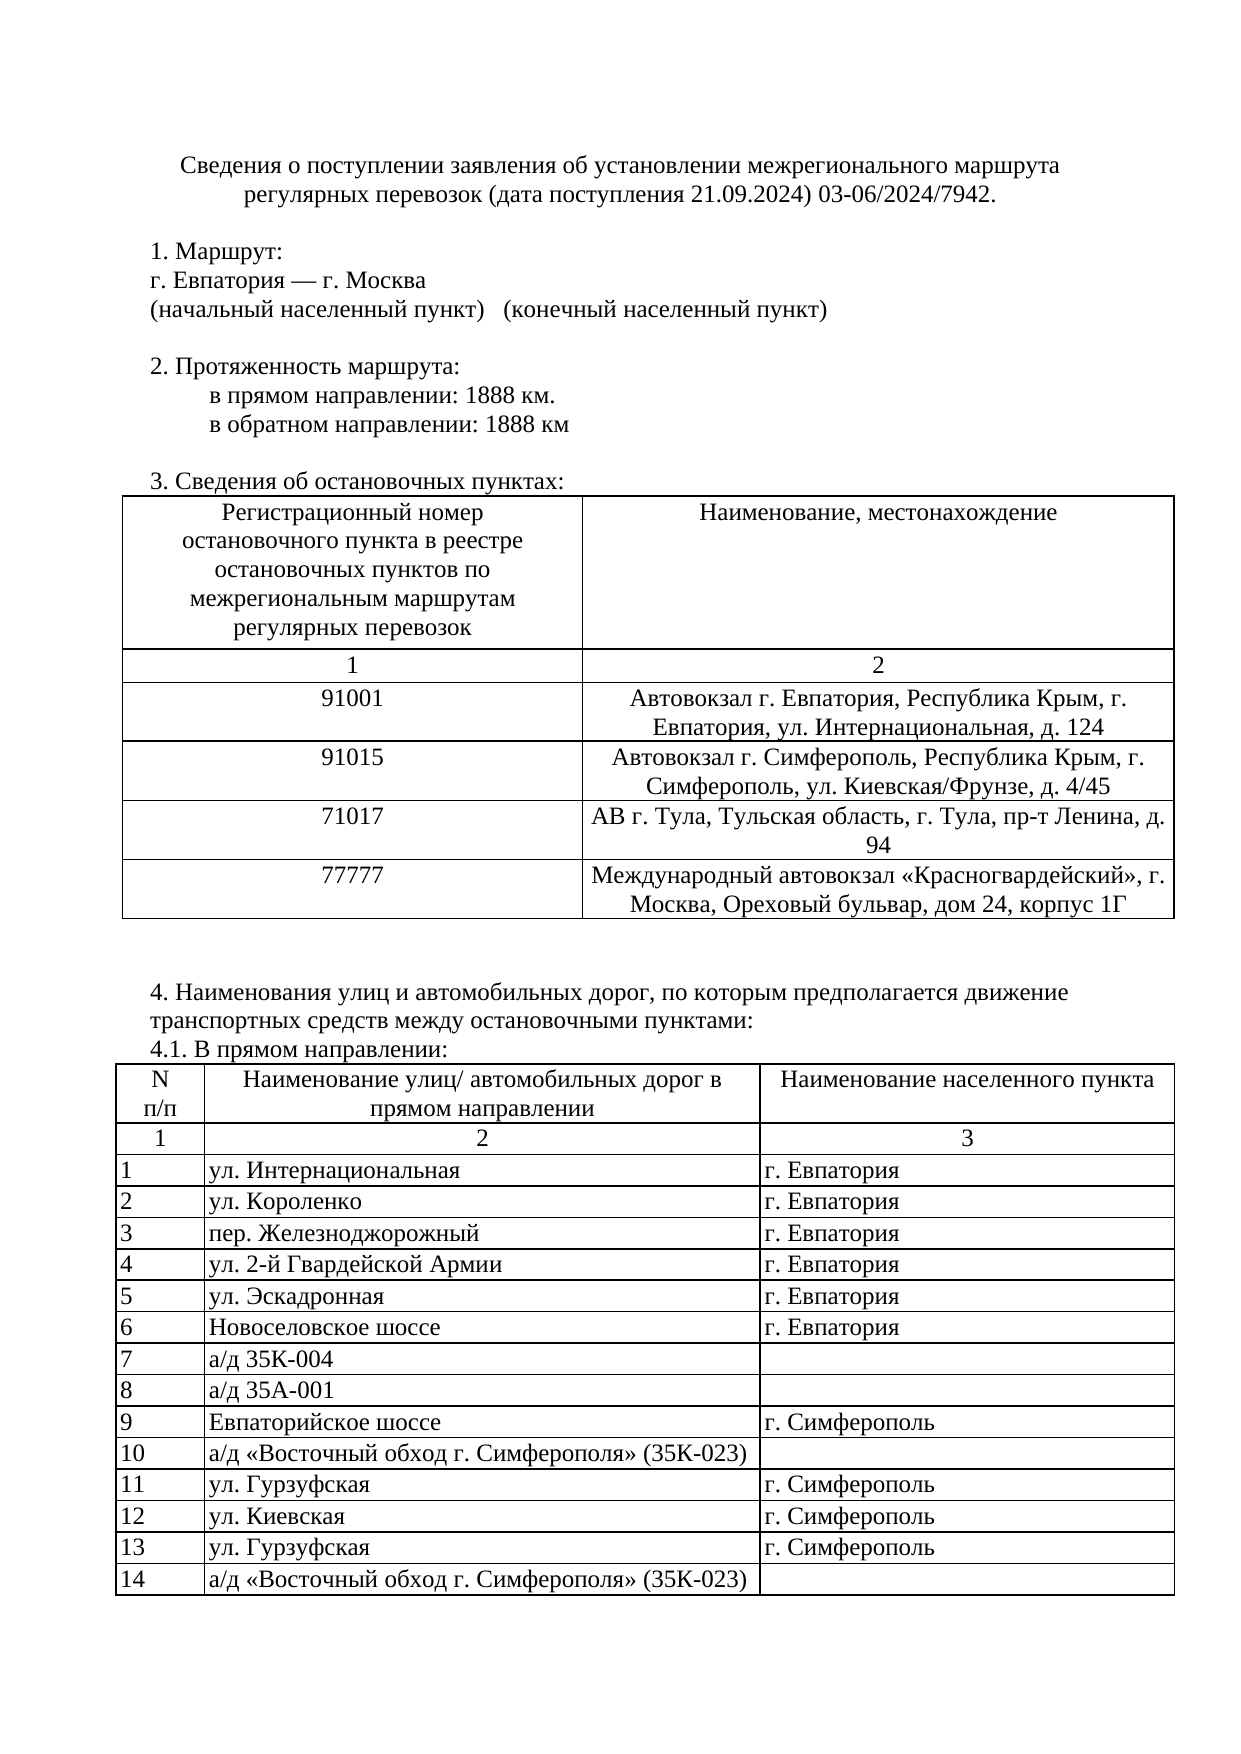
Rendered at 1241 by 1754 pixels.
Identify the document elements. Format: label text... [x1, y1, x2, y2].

table_cell 10 [117, 1438, 204, 1468]
table_cell 14 [117, 1564, 204, 1594]
table_cell 1 [117, 1124, 204, 1153]
table_cell 91015 [123, 742, 582, 799]
table_cell г. Симферополь [761, 1407, 1174, 1437]
table_cell 6 [117, 1312, 204, 1342]
table_cell 77777 [123, 860, 582, 918]
text (начальный населенный пункт) (конечный населенный пункт) [150, 294, 1090, 322]
table_cell ул. 2-й Гвардейской Армии [205, 1250, 759, 1279]
text г. Евпатория — г. Москва [150, 265, 1090, 294]
table_cell г. Симферополь [761, 1501, 1174, 1531]
table_header Регистрационный номер остановочного пункта в реестре остановочных пунктов по межрегиональным маршрутам регулярных перевозок [123, 497, 582, 648]
table_cell г. Симферополь [761, 1533, 1174, 1562]
table_cell ул. Гурзуфская [205, 1533, 759, 1562]
table_cell а/д «Восточный обход г. Симферополя» (35К-023) [205, 1564, 759, 1594]
table_header Наименование населенного пункта [761, 1065, 1174, 1122]
table_cell 12 [117, 1501, 204, 1531]
table_cell 13 [117, 1533, 204, 1562]
table_cell ул. Гурзуфская [205, 1470, 759, 1499]
table_cell г. Евпатория [761, 1155, 1174, 1185]
table_cell 8 [117, 1375, 204, 1405]
table_cell г. Евпатория [761, 1250, 1174, 1279]
table_cell 4 [117, 1250, 204, 1279]
table_cell [761, 1375, 1174, 1405]
table_header Наименование улиц/ автомобильных дорог в прямом направлении [205, 1065, 759, 1122]
table_cell 2 [205, 1124, 759, 1153]
table_cell Евпаторийское шоссе [205, 1407, 759, 1437]
table_cell 11 [117, 1470, 204, 1499]
table_cell 71017 [123, 801, 582, 858]
table_cell 2 [583, 650, 1173, 681]
table_cell 1 [123, 650, 582, 681]
table_header N п/п [117, 1065, 204, 1122]
table_cell 7 [117, 1344, 204, 1374]
table_header Наименование, местонахождение [583, 497, 1173, 648]
table_cell 91001 [123, 683, 582, 740]
table_cell 9 [117, 1407, 204, 1437]
table_cell Автовокзал г. Симферополь, Республика Крым, г. Симферополь, ул. Киевская/Фрунзе, д. 4/45 [583, 742, 1173, 799]
table_cell а/д «Восточный обход г. Симферополя» (35К-023) [205, 1438, 759, 1468]
table_cell Международный автовокзал «Красногвардейский», г. Москва, Ореховый бульвар, дом 24, корпус 1Г [583, 860, 1173, 918]
table_cell г. Евпатория [761, 1281, 1174, 1311]
text 1. Маршрут: [150, 236, 1090, 265]
table_cell г. Евпатория [761, 1218, 1174, 1248]
table_cell 1 [117, 1155, 204, 1185]
table_cell ул. Эскадронная [205, 1281, 759, 1311]
table_cell [761, 1344, 1174, 1374]
table_cell г. Евпатория [761, 1187, 1174, 1216]
table_cell 3 [761, 1124, 1174, 1153]
table_cell 5 [117, 1281, 204, 1311]
text 3. Сведения об остановочных пунктах: [150, 466, 1090, 495]
table_cell г. Симферополь [761, 1470, 1174, 1499]
table_cell а/д 35А-001 [205, 1375, 759, 1405]
text в прямом направлении: 1888 км. [150, 380, 1090, 409]
table_cell г. Евпатория [761, 1312, 1174, 1342]
table_cell ул. Короленко [205, 1187, 759, 1216]
table_cell [761, 1564, 1174, 1594]
text 2. Протяженность маршрута: [150, 351, 1090, 380]
table_cell 2 [117, 1187, 204, 1216]
table_cell пер. Железноджорожный [205, 1218, 759, 1248]
table_cell 3 [117, 1218, 204, 1248]
text в обратном направлении: 1888 км [150, 409, 1090, 437]
table_cell АВ г. Тула, Тульская область, г. Тула, пр-т Ленина, д. 94 [583, 801, 1173, 858]
text Сведения о поступлении заявления об установлении межрегионального маршрута регулярных перевозок (дата поступления 21.09.2024) 03-06/2024/7942. [150, 150, 1090, 207]
text 4. Наименования улиц и автомобильных дорог, по которым предполагается движение транспортных средств между остановочными пунктами: [150, 977, 1090, 1034]
table_cell а/д 35К-004 [205, 1344, 759, 1374]
table_cell Автовокзал г. Евпатория, Республика Крым, г. Евпатория, ул. Интернациональная, д. 124 [583, 683, 1173, 740]
table_cell ул. Интернациональная [205, 1155, 759, 1185]
table_cell Новоселовское шоссе [205, 1312, 759, 1342]
table_cell ул. Киевская [205, 1501, 759, 1531]
table_cell [761, 1438, 1174, 1468]
text 4.1. В прямом направлении: [150, 1034, 1090, 1063]
